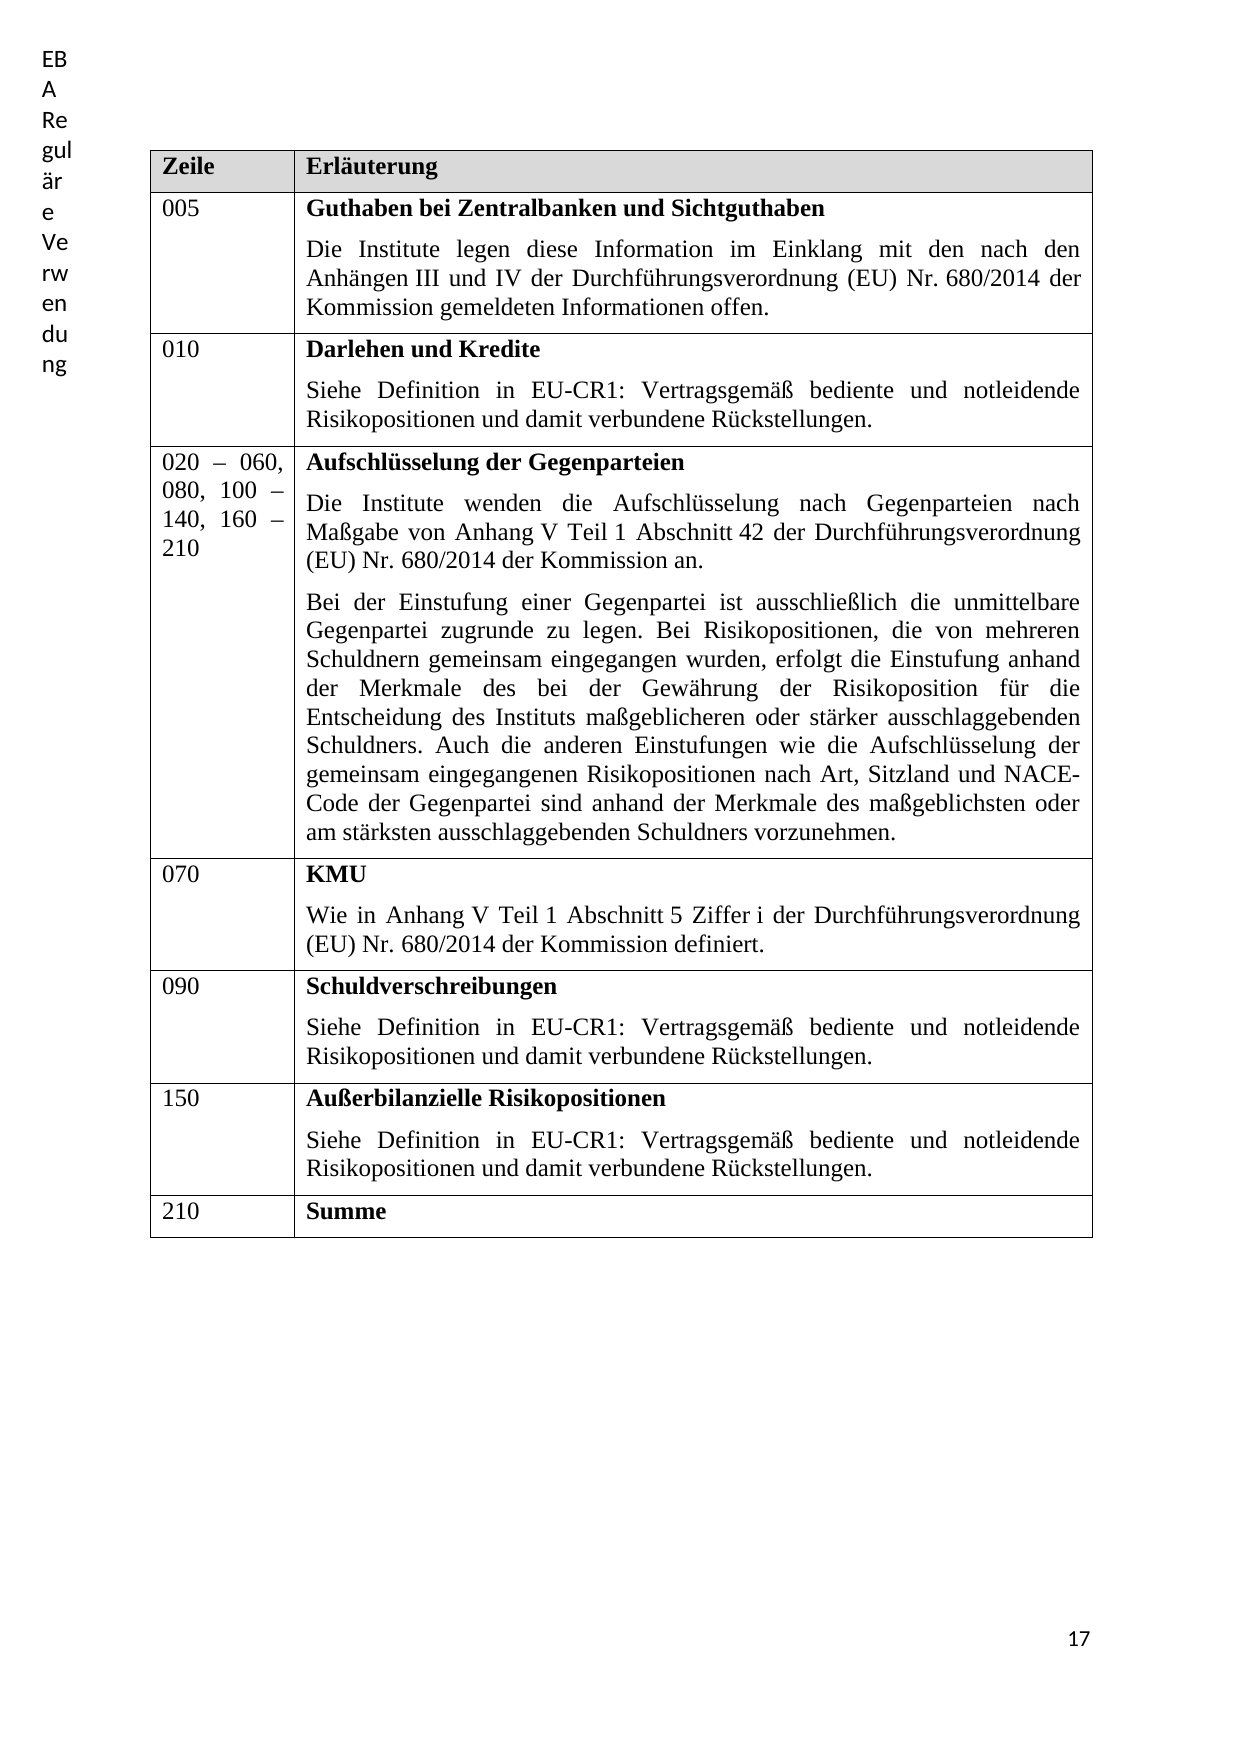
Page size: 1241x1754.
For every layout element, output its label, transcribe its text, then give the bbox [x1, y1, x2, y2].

table_cell 210 [151, 1196, 294, 1237]
table_cell Guthaben bei Zentralbanken und Sichtguthaben Die Institute legen diese Information im Einklang mit den nach den Anhängen III und IV der Durchführungsverordnung (EU) Nr. 680/2014 der Kommission gemeldeten Informationen offen. [295, 193, 1092, 333]
table_cell KMU Wie in Anhang V Teil 1 Abschnitt 5 Ziffer i der Durchführungsverordnung (EU) Nr. 680/2014 der Kommission definiert. [295, 859, 1092, 970]
table_cell 010 [151, 334, 294, 446]
table_cell Zeile [151, 151, 294, 192]
table_cell 090 [151, 971, 294, 1082]
table_cell Schuldverschreibungen Siehe Definition in EU-CR1: Vertragsgemäß bediente und notleidende Risikopositionen und damit verbundene Rückstellungen. [295, 971, 1092, 1082]
table_cell 150 [151, 1084, 294, 1195]
table_cell 070 [151, 859, 294, 970]
table_cell Aufschlüsselung der Gegenparteien Die Institute wenden die Aufschlüsselung nach Gegenparteien nach Maßgabe von Anhang V Teil 1 Abschnitt 42 der Durchführungsverordnung (EU) Nr. 680/2014 der Kommission an. Bei der Einstufung einer Gegenpartei ist ausschließlich die unmittelbare Gegenpartei zugrunde zu legen. Bei Risikopositionen, die von mehreren Schuldnern gemeinsam eingegangen wurden, erfolgt die Einstufung anhand der Merkmale des bei der Gewährung der Risikoposition für die Entscheidung des Instituts maßgeblicheren oder stärker ausschlaggebenden Schuldners. Auch die anderen Einstufungen wie die Aufschlüsselung der gemeinsam eingegangenen Risikopositionen nach Art, Sitzland und NACE-Code der Gegenpartei sind anhand der Merkmale des maßgeblichsten oder am stärksten ausschlaggebenden Schuldners vorzunehmen. [295, 447, 1092, 858]
table_cell Außerbilanzielle Risikopositionen Siehe Definition in EU-CR1: Vertragsgemäß bediente und notleidende Risikopositionen und damit verbundene Rückstellungen. [295, 1084, 1092, 1195]
table_cell Erläuterung [295, 151, 1092, 192]
table_cell Darlehen und Kredite Siehe Definition in EU-CR1: Vertragsgemäß bediente und notleidende Risikopositionen und damit verbundene Rückstellungen. [295, 334, 1092, 446]
table_cell 005 [151, 193, 294, 333]
table_cell Summe [295, 1196, 1092, 1237]
table_cell 020 – 060, 080, 100 – 140, 160 –210 [151, 447, 294, 858]
